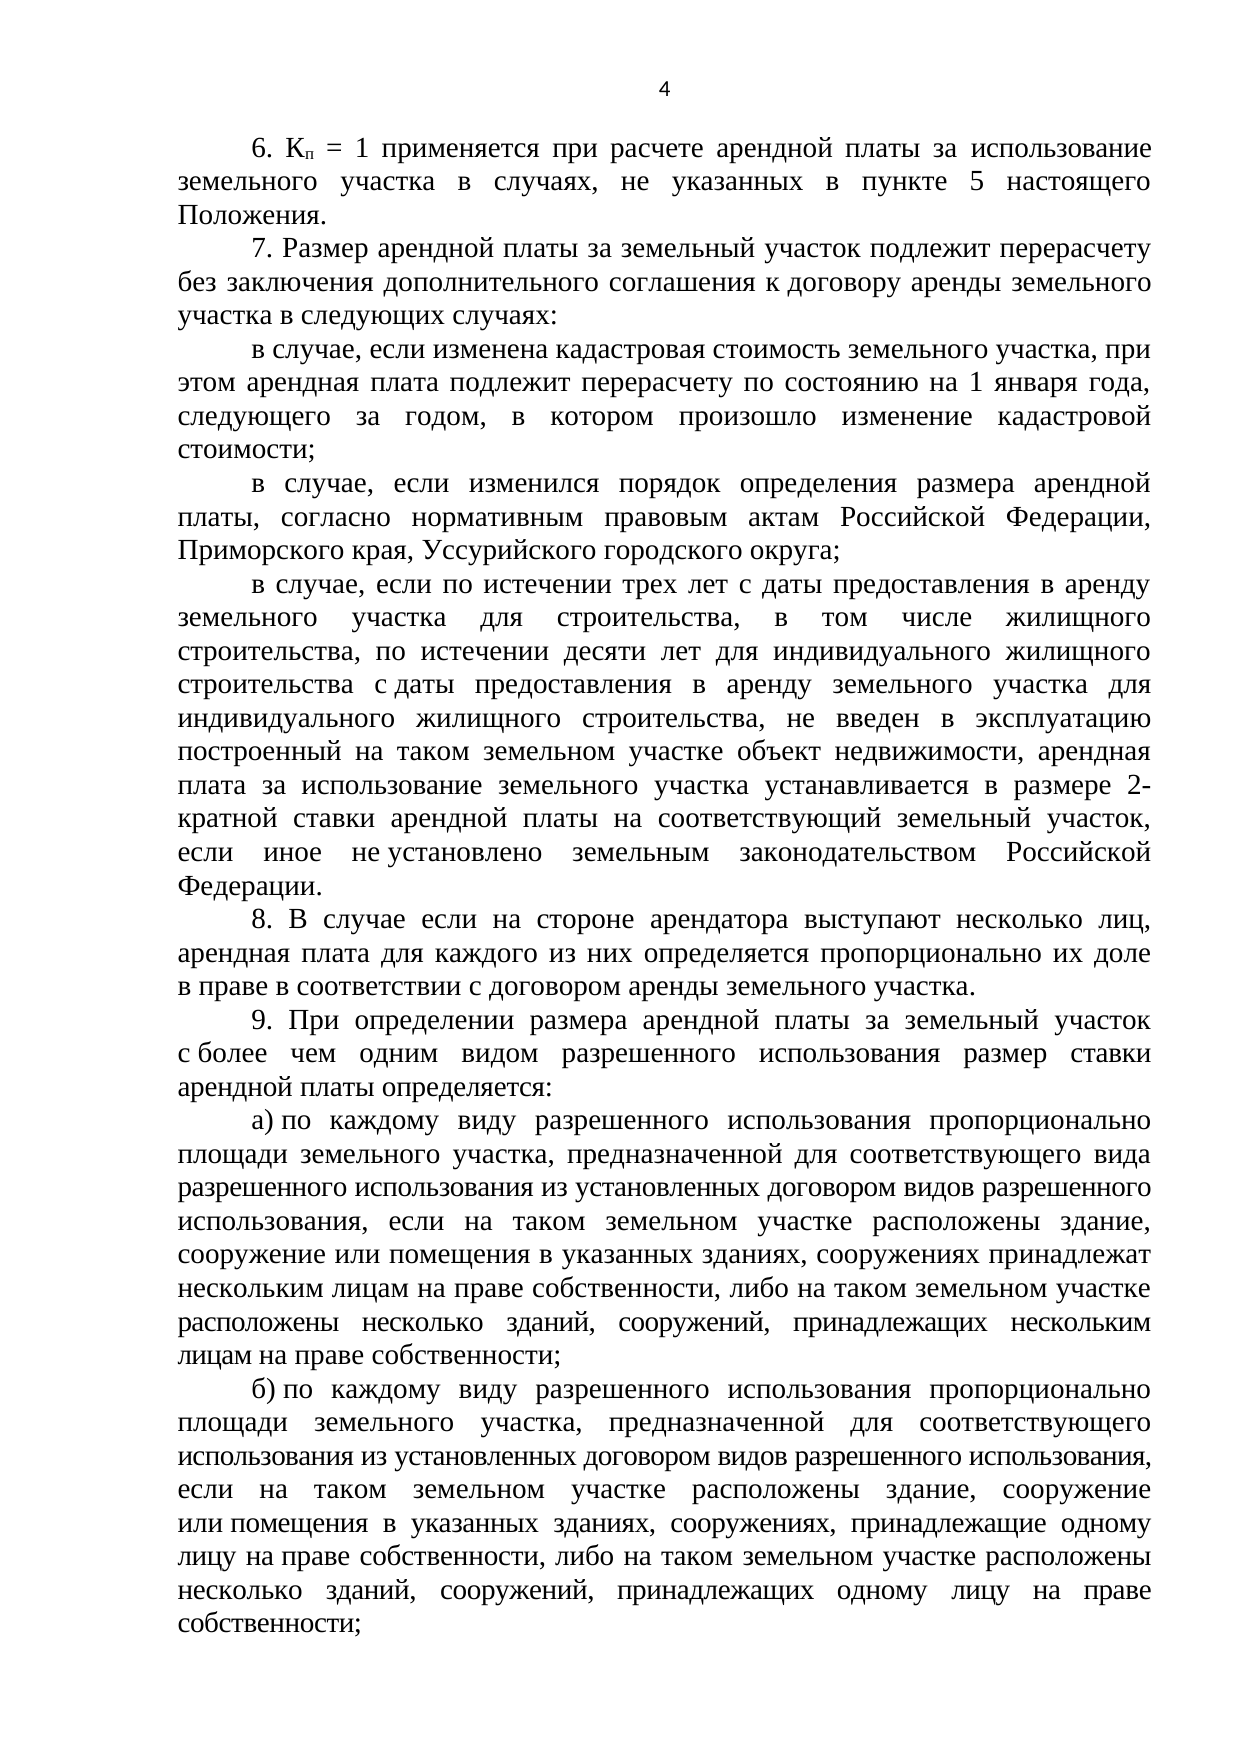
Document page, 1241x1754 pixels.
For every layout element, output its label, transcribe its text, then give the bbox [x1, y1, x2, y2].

text 7. Размер арендной платы за земельный участок подлежит перерасчету без заключения дополнительного соглашения к договору аренды земельного участка в следующих случаях: [177, 230, 1152, 331]
text 9. При определении размера арендной платы за земельный участок с более чем одним видом разрешенного использования размер ставки арендной платы определяется: [177, 1002, 1152, 1102]
list б) по каждому виду разрешенного использования пропорционально площади земельного участка, предназначенной для соответствующего использования из установленных договором видов разрешенного использования, если на таком земельном участке расположены здание, сооружение или помещения в указанных зданиях, сооружениях, принадлежащие одному лицу на праве собственности, либо на таком земельном участке расположены несколько зданий, сооружений, принадлежащих одному лицу на праве собственности; [177, 1371, 1152, 1639]
text в случае, если изменена кадастровая стоимость земельного участка, при этом арендная плата подлежит перерасчету по состоянию на 1 января года, следующего за годом, в котором произошло изменение кадастровой стоимости; [177, 331, 1152, 465]
text в случае, если изменился порядок определения размера арендной платы, согласно нормативным правовым актам Российской Федерации, Приморского края, Уссурийского городского округа; [177, 465, 1152, 566]
list 8. В случае если на стороне арендатора выступают несколько лиц, арендная плата для каждого из них определяется пропорционально их доле в праве в соответствии с договором аренды земельного участка. [177, 901, 1152, 1002]
list 6. Кп = 1 применяется при расчете арендной платы за использование земельного участка в случаях, не указанных в пункте 5 настоящего Положения. [177, 130, 1152, 230]
list в случае, если по истечении трех лет с даты предоставления в аренду земельного участка для строительства, в том числе жилищного строительства, по истечении десяти лет для индивидуального жилищного строительства с даты предоставления в аренду земельного участка для индивидуального жилищного строительства, не введен в эксплуатацию построенный на таком земельном участке объект недвижимости, арендная плата за использование земельного участка устанавливается в размере 2-кратной ставки арендной платы на соответствующий земельный участок, если иное не установлено земельным законодательством Российской Федерации. [177, 566, 1152, 901]
list а) по каждому виду разрешенного использования пропорционально площади земельного участка, предназначенной для соответствующего вида разрешенного использования из установленных договором видов разрешенного использования, если на таком земельном участке расположены здание, сооружение или помещения в указанных зданиях, сооружениях принадлежат нескольким лицам на праве собственности, либо на таком земельном участке расположены несколько зданий, сооружений, принадлежащих нескольким лицам на праве собственности; [177, 1102, 1152, 1371]
